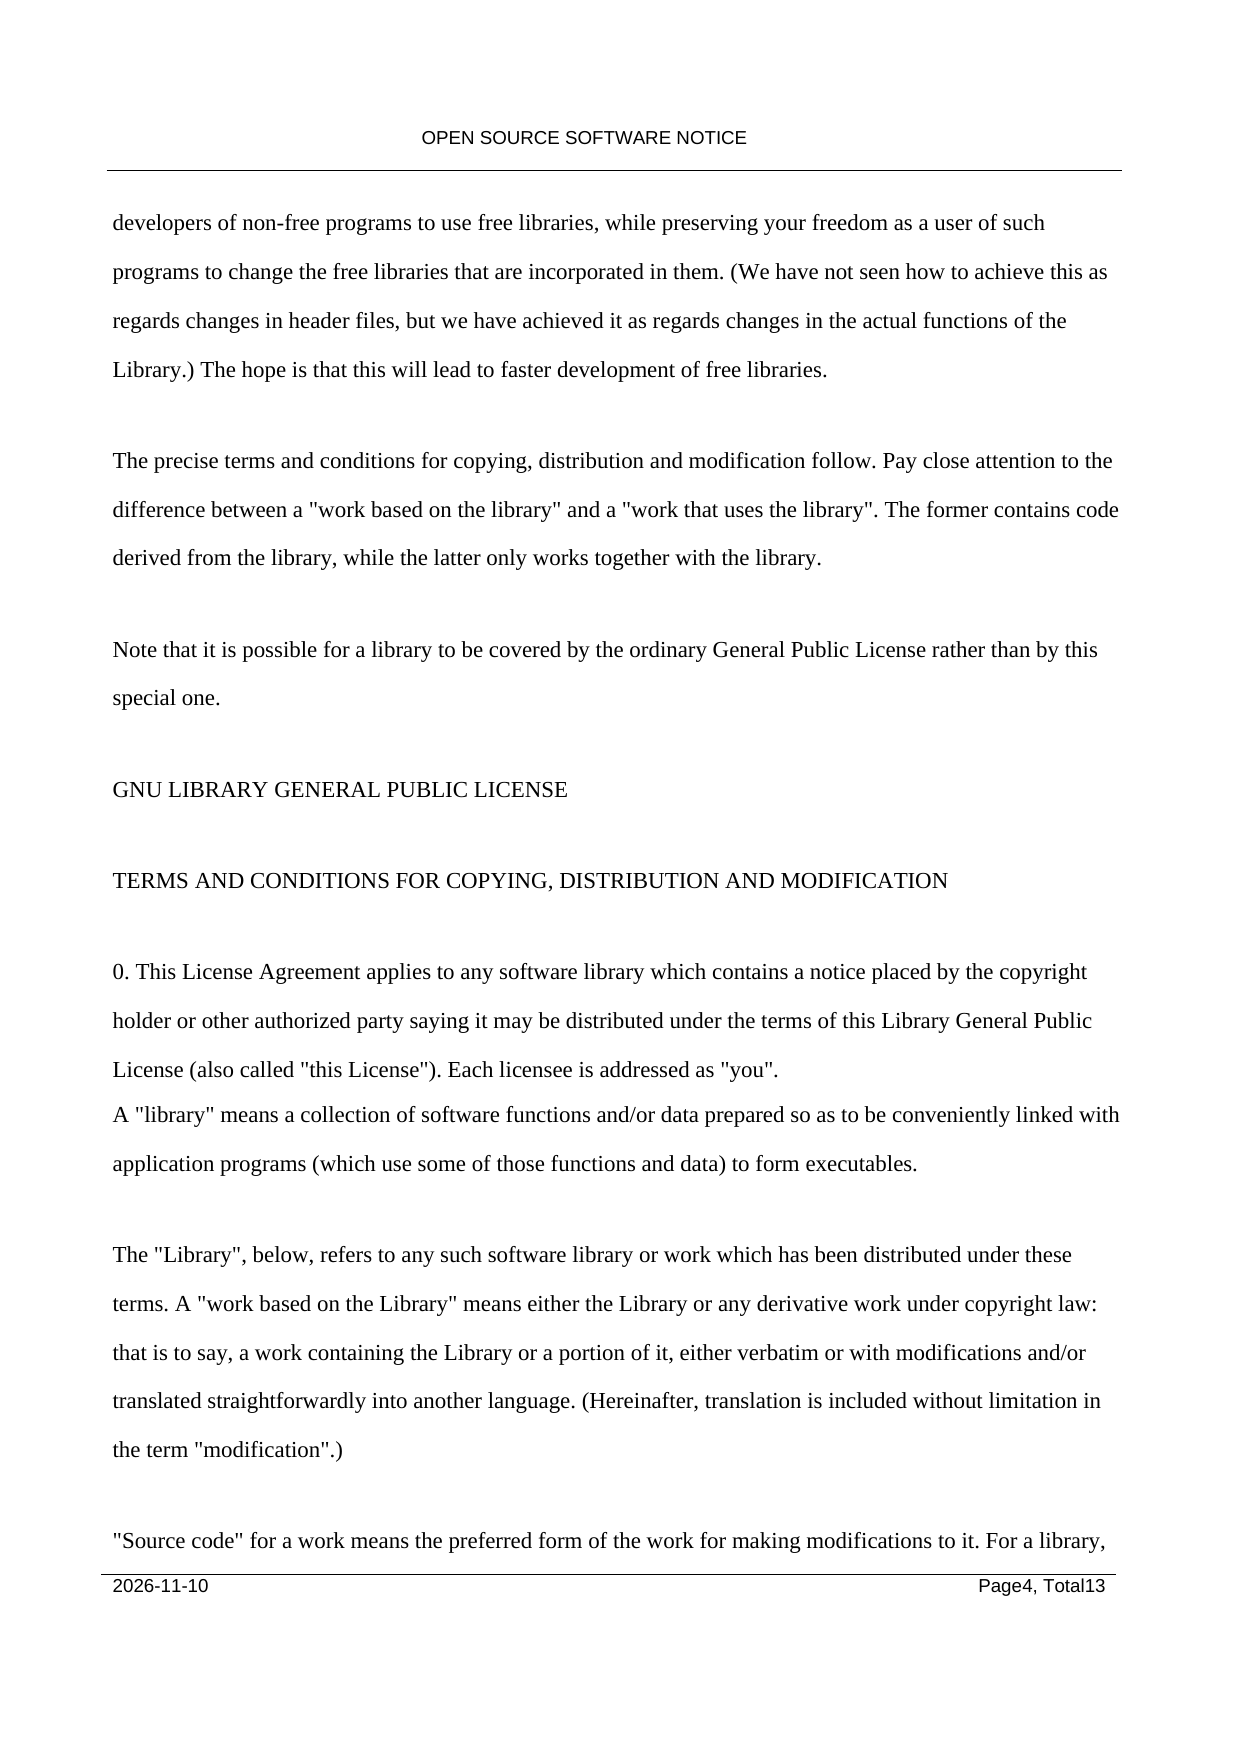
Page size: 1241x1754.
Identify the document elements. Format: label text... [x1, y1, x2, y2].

text The "Library", below, refers to any such software library or work which has been distributed under these terms. A "work based on the Library" means either the Library or any derivative work under copyright law: that is to say, a work containing the Library or a portion of it, either verbatim or with modifications and/or translated straightforwardly into another language. (Hereinafter, translation is included without limitation in the term "modification".) [112, 1238, 1128, 1466]
text 0. This License Agreement applies to any software library which contains a notice placed by the copyright holder or other authorized party saying it may be distributed under the terms of this Library General Public License (also called "this License"). Each licensee is addressed as "you". [112, 955, 1128, 1085]
text The precise terms and conditions for copying, distribution and modification follow. Pay close attention to the difference between a "work based on the library" and a "work that uses the library". The former contains code derived from the library, while the latter only works together with the library. [112, 444, 1128, 574]
text A "library" means a collection of software functions and/or data prepared so as to be conveniently linked with application programs (which use some of those functions and data) to form executables. [112, 1098, 1128, 1179]
text TERMS AND CONDITIONS FOR COPYING, DISTRIBUTION AND MODIFICATION [112, 864, 1128, 896]
text GNU LIBRARY GENERAL PUBLIC LICENSE [112, 773, 1128, 805]
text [112, 1524, 1128, 1557]
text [112, 206, 1128, 385]
text Note that it is possible for a library to be covered by the ordinary General Public License rather than by this special one. [112, 633, 1128, 714]
